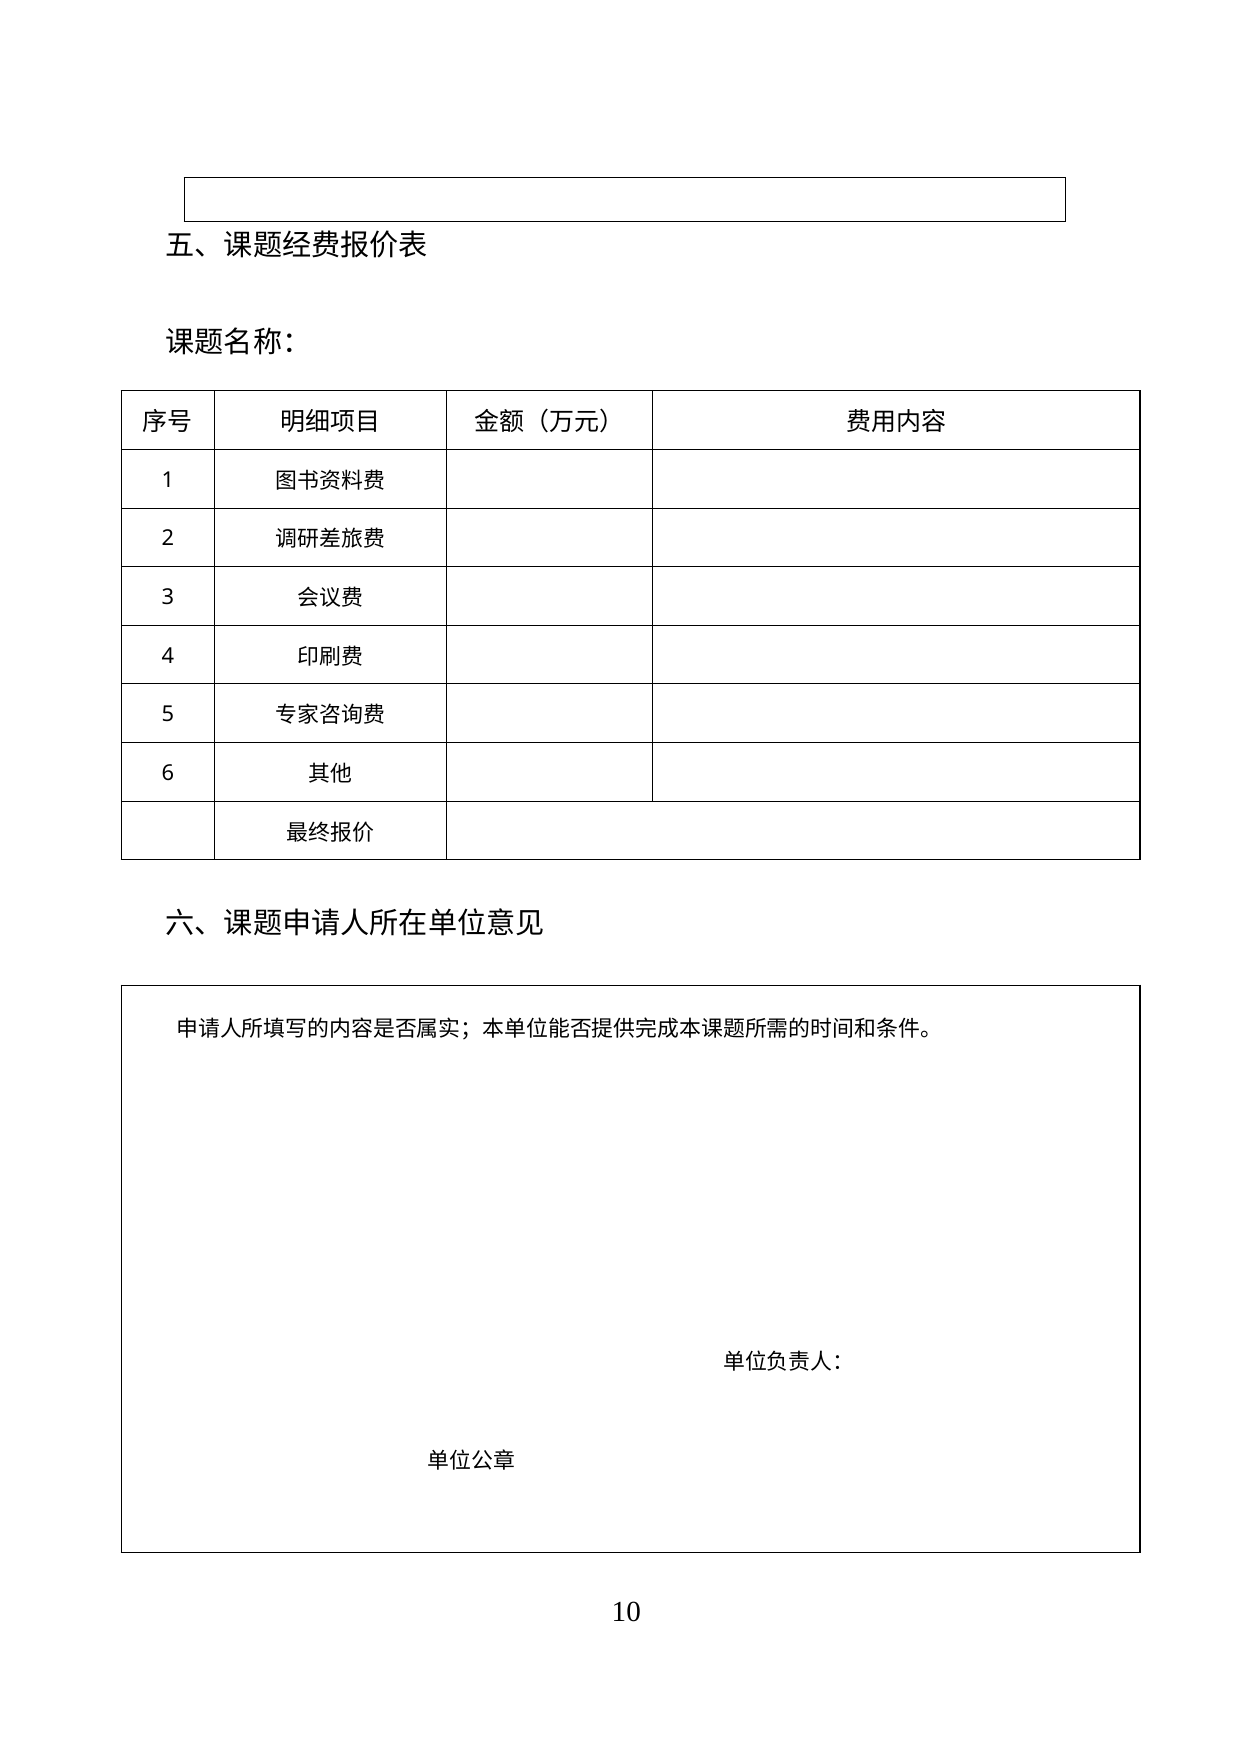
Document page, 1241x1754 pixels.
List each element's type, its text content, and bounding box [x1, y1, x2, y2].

table_header 明细项目 [215, 391, 446, 449]
table_cell 1 [122, 450, 214, 507]
table_cell [447, 802, 1139, 859]
table_cell [185, 178, 1065, 221]
table_header 序号 [122, 391, 214, 449]
table_cell 最终报价 [215, 802, 446, 859]
table_cell 图书资料费 [215, 450, 446, 507]
table_cell [653, 567, 1139, 625]
table_cell 3 [122, 567, 214, 625]
text 六、课题申请人所在单位意见 [165, 900, 1087, 942]
table_cell 4 [122, 626, 214, 683]
table_cell 印刷费 [215, 626, 446, 683]
table_cell [653, 450, 1139, 507]
table_cell 5 [122, 684, 214, 742]
table_cell [447, 626, 652, 683]
text 五、课题经费报价表 [165, 222, 1087, 264]
table_cell [653, 509, 1139, 566]
table_cell [447, 567, 652, 625]
table_header 金额（万元） [447, 391, 652, 449]
table_cell [447, 684, 652, 742]
table_cell 调研差旅费 [215, 509, 446, 566]
table_cell [122, 802, 214, 859]
table_cell 会议费 [215, 567, 446, 625]
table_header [122, 986, 1139, 1552]
table_cell [447, 509, 652, 566]
table_header 费用内容 [653, 391, 1139, 449]
table_cell [653, 743, 1139, 801]
table_cell 专家咨询费 [215, 684, 446, 742]
table_cell 其他 [215, 743, 446, 801]
table_cell [447, 743, 652, 801]
table_cell [447, 450, 652, 507]
table_cell [653, 626, 1139, 683]
table_cell 6 [122, 743, 214, 801]
table_cell [653, 684, 1139, 742]
table_cell 2 [122, 509, 214, 566]
text 课题名称： [165, 319, 1087, 361]
